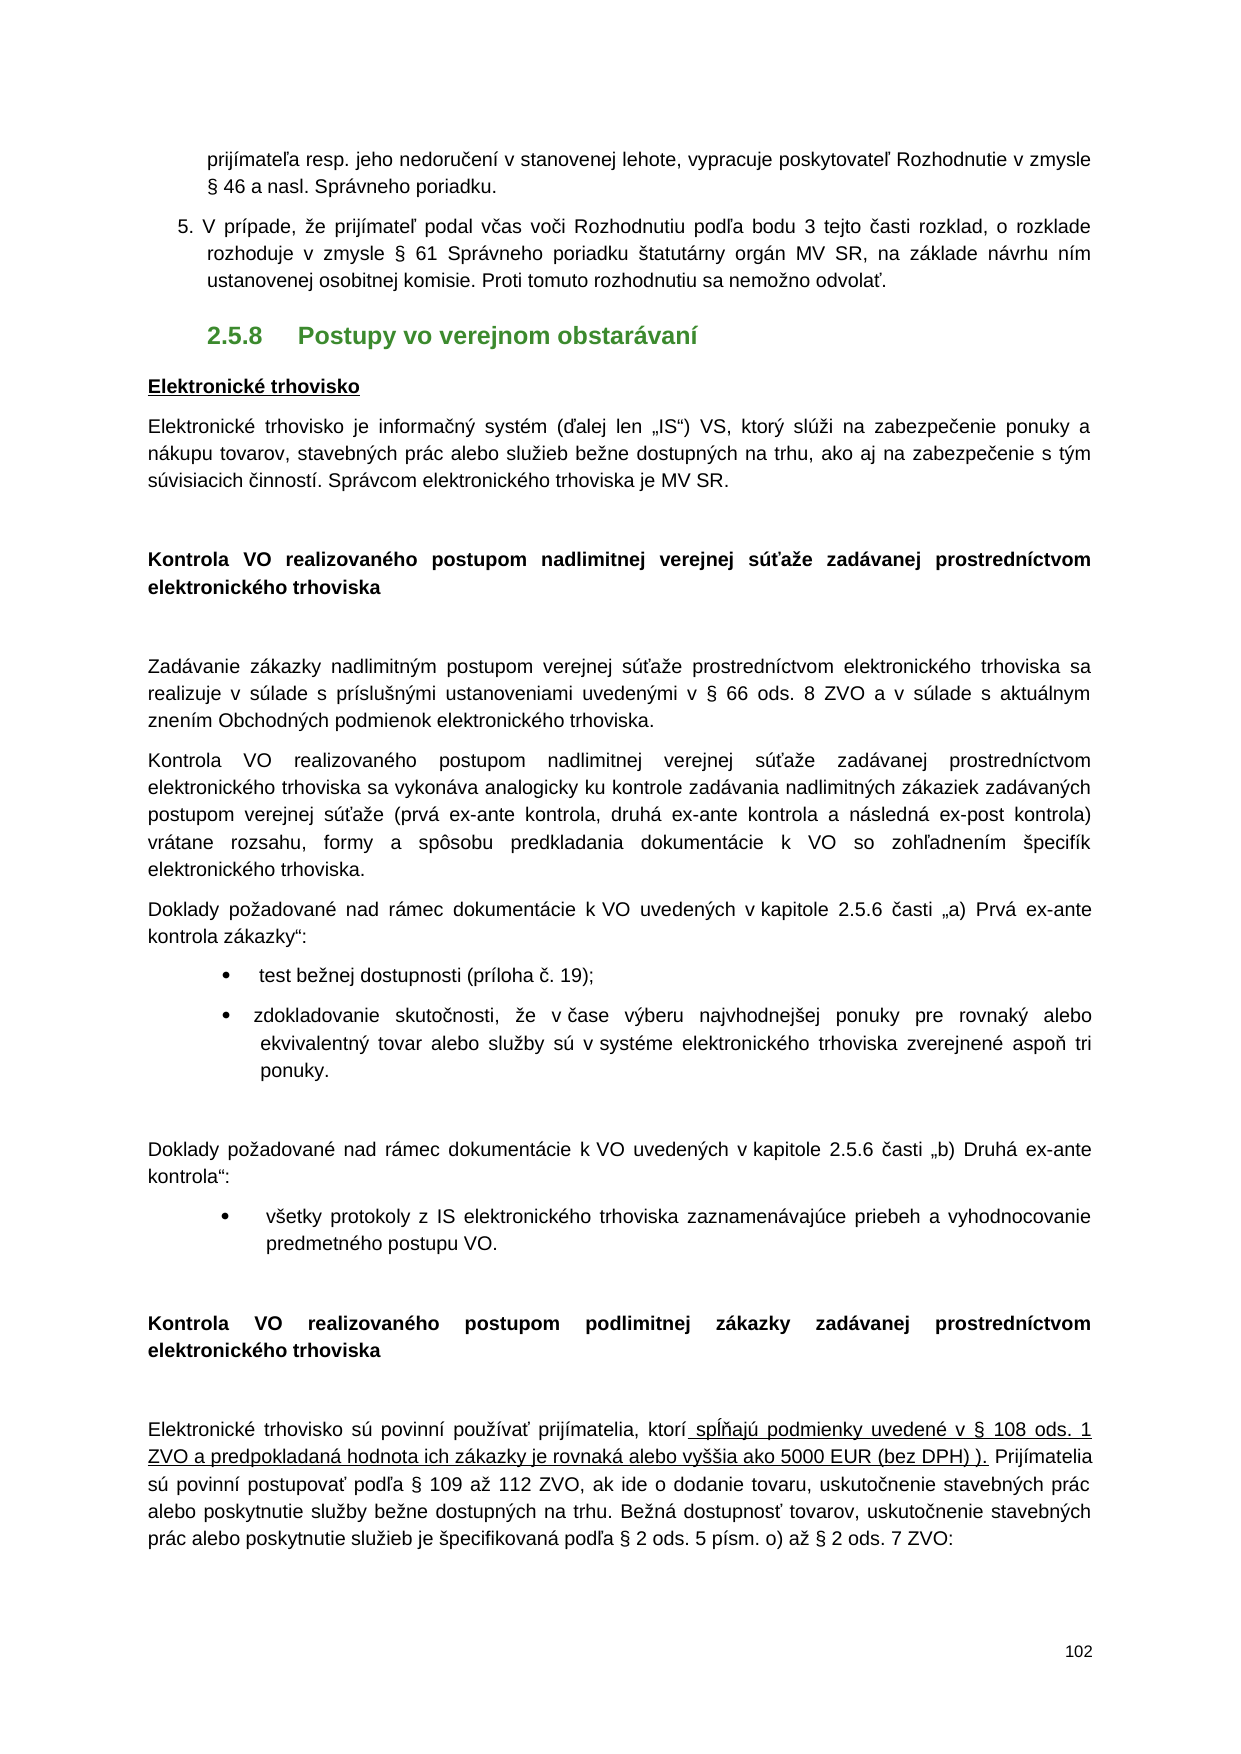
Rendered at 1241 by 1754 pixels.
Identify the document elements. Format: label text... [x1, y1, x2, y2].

text Elektronické trhovisko sú povinní používať prijímatelia, ktorí spĺňajú podmienky uvedené v § 108 ods. 1 ZVO a predpokladaná hodnota ich zákazky je rovnaká alebo vyššia ako 5000 EUR (bez DPH) ). Prijímatelia sú povinní postupovať podľa § 109 až 112 ZVO, ak ide o dodanie tovaru, uskutočnenie stavebných prác alebo poskytnutie služby bežne dostupných na trhu. Bežná dostupnosť tovarov, uskutočnenie stavebných prác alebo poskytnutie služieb je špecifikovaná podľa § 2 ods. 5 písm. o) až § 2 ods. 7 ZVO: [148, 1418, 1092, 1549]
list zdokladovanie skutočnosti, že v čase výberu najvhodnejšej ponuky pre rovnaký alebo ekvivalentný tovar alebo služby sú v systéme elektronického trhoviska zverejnené aspoň tri ponuky. [223, 1004, 1092, 1081]
text Kontrola VO realizovaného postupom podlimitnej zákazky zadávanej prostredníctvom elektronického trhoviska [148, 1311, 1092, 1361]
text Elektronické trhovisko je informačný systém (ďalej len „IS“) VS, ktorý slúži na zabezpečenie ponuky a nákupu tovarov, stavebných prác alebo služieb bežne dostupných na trhu, ako aj na zabezpečenie s tým súvisiacich činností. Správcom elektronického trhoviska je MV SR. [148, 414, 1092, 492]
subtitle Postupy vo verejnom obstarávaní [207, 321, 1092, 350]
list všetky protokoly z IS elektronického trhoviska zaznamenávajúce priebeh a vyhodnocovanie predmetného postupu VO. [222, 1205, 1092, 1255]
text Kontrola VO realizovaného postupom nadlimitnej verejnej súťaže zadávanej prostredníctvom elektronického trhoviska [148, 548, 1092, 598]
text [177, 148, 1092, 198]
text Zadávanie zákazky nadlimitným postupom verejnej súťaže prostredníctvom elektronického trhoviska sa realizuje v súlade s príslušnými ustanoveniami uvedenými v § 66 ods. 8 ZVO a v súlade s aktuálnym znením Obchodných podmienok elektronického trhoviska. [148, 655, 1092, 732]
text Doklady požadované nad rámec dokumentácie k VO uvedených v kapitole 2.5.6 časti „b) Druhá ex-ante kontrola“: [148, 1138, 1092, 1188]
text Doklady požadované nad rámec dokumentácie k VO uvedených v kapitole 2.5.6 časti „a) Prvá ex-ante kontrola zákazky“: [148, 897, 1092, 947]
list test bežnej dostupnosti (príloha č. 19); [223, 964, 1092, 987]
text 5. V prípade, že prijímateľ podal včas voči Rozhodnutiu podľa bodu 3 tejto časti rozklad, o rozklade rozhoduje v zmysle § 61 Správneho poriadku štatutárny orgán MV SR, na základe návrhu ním ustanovenej osobitnej komisie. Proti tomuto rozhodnutiu sa nemožno odvolať. [177, 214, 1092, 292]
text Elektronické trhovisko [148, 375, 1092, 398]
text Kontrola VO realizovaného postupom nadlimitnej verejnej súťaže zadávanej prostredníctvom elektronického trhoviska sa vykonáva analogicky ku kontrole zadávania nadlimitných zákaziek zadávaných postupom verejnej súťaže (prvá ex-ante kontrola, druhá ex-ante kontrola a následná ex-post kontrola) vrátane rozsahu, formy a spôsobu predkladania dokumentácie k VO so zohľadnením špecifík elektronického trhoviska. [148, 749, 1092, 880]
